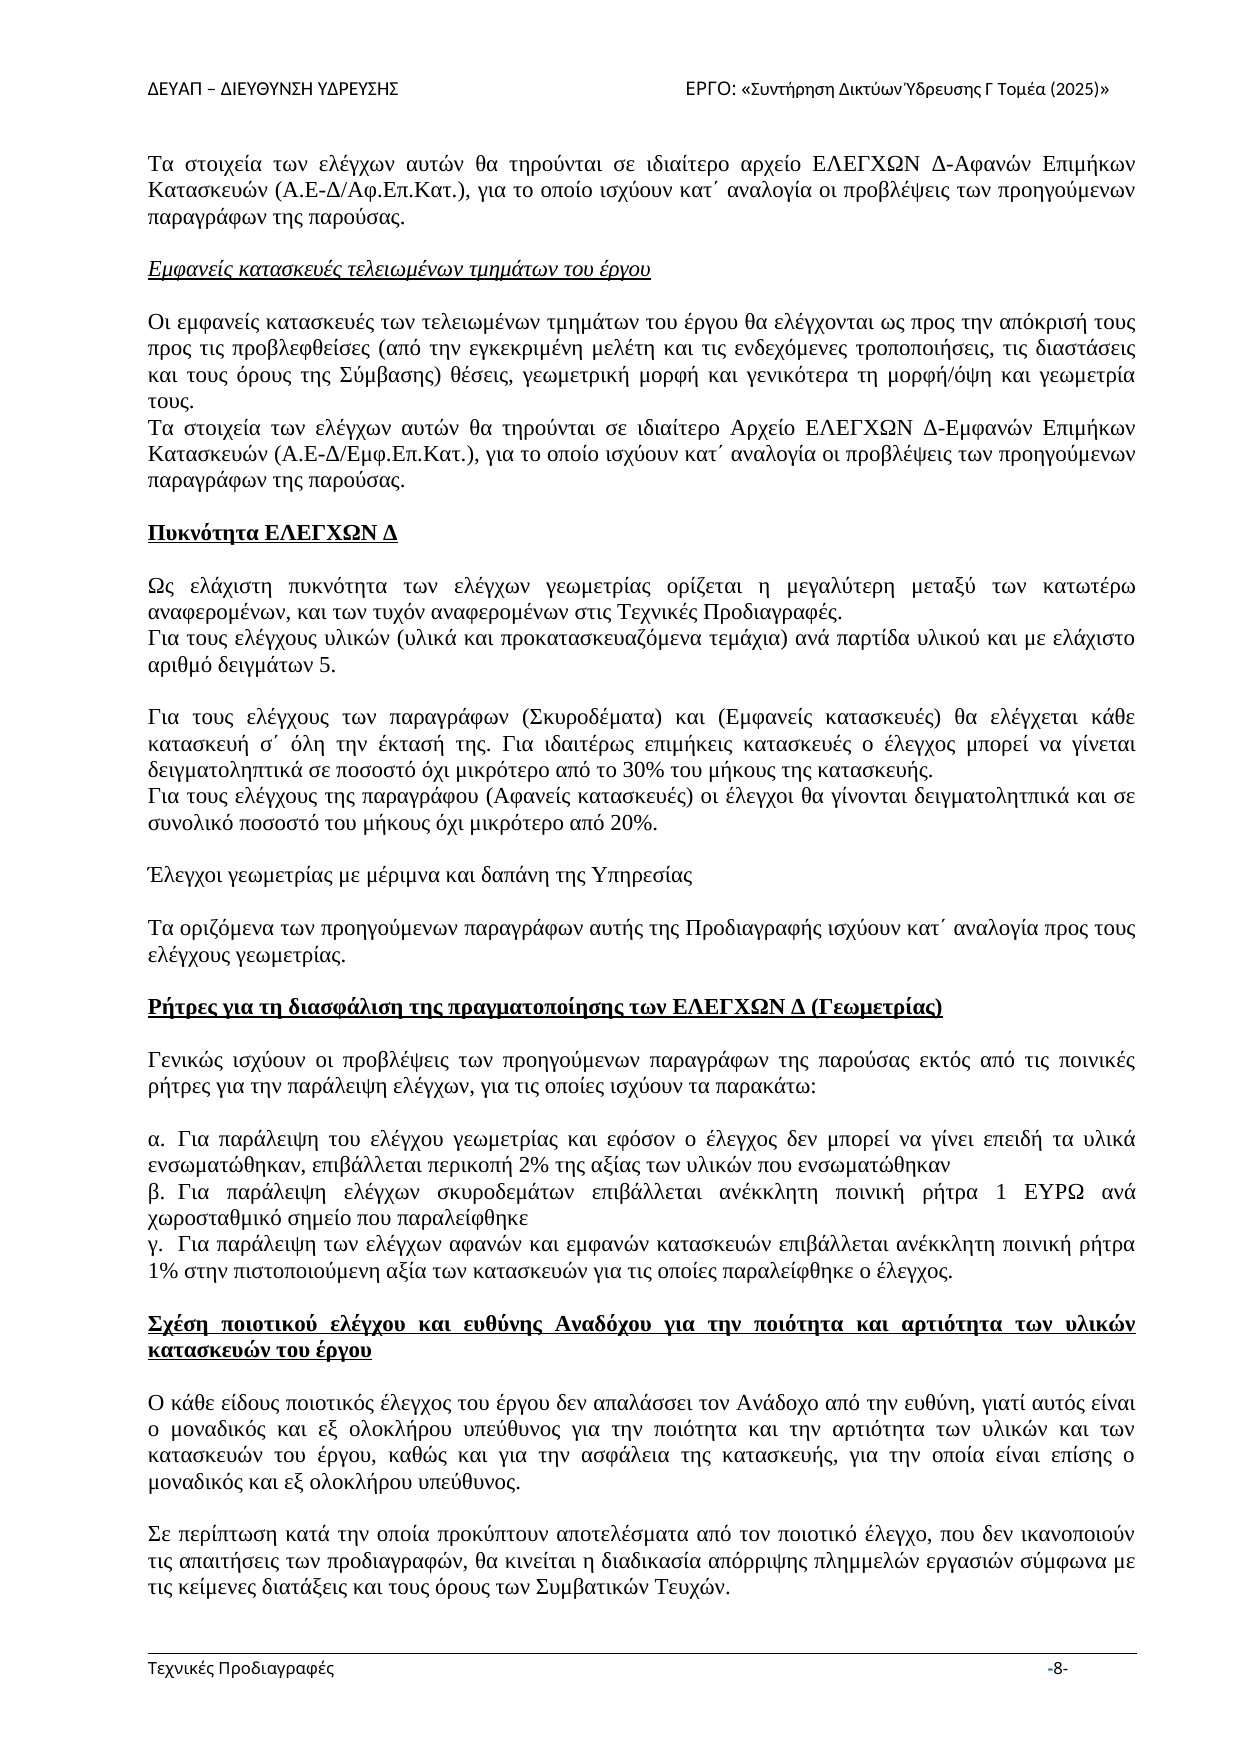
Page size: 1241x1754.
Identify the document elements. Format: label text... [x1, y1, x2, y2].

text Οι εμφανείς κατασκευές των τελειωμένων τμημάτων του έργου θα ελέγχονται ως προς την απόκρισή τους προς τις προβλεφθείσες (από την εγκεκριμένη μελέτη και τις ενδεχόμενες τροποποιήσεις, τις διαστάσεις και τους όρους της Σύμβασης) θέσεις, γεωμετρική μορφή και γενικότερα τη μορφή/όψη και γεωμετρία τους. [148, 308, 1137, 413]
text Για τους ελέγχους της παραγράφου (Αφανείς κατασκευές) οι έλεγχοι θα γίνονται δειγματολητπικά και σε συνολικό ποσοστό του μήκους όχι μικρότερο από 20%. [148, 782, 1137, 835]
text Για τους ελέγχους υλικών (υλικά και προκατασκευαζόμενα τεμάχια) ανά παρτίδα υλικού και με ελάχιστο αριθμό δειγμάτων 5. [148, 624, 1137, 677]
text Πυκνότητα ΕΛΕΓΧΩΝ Δ [148, 519, 1137, 545]
list Εμφανείς κατασκευές τελειωμένων τμημάτων του έργου [148, 255, 1137, 282]
text Για τους ελέγχους των παραγράφων (Σκυροδέματα) και (Εμφανείς κατασκευές) θα ελέγχεται κάθε κατασκευή σ΄ όλη την έκτασή της. Για ιδαιτέρως επιμήκεις κατασκευές ο έλεγχος μπορεί να γίνεται δειγματοληπτικά σε ποσοστό όχι μικρότερο από το 30% του μήκους της κατασκευής. [148, 703, 1137, 782]
text Έλεγχοι γεωμετρίας με μέριμνα και δαπάνη της Υπηρεσίας [148, 862, 1137, 888]
text Τα στοιχεία των ελέγχων αυτών θα τηρούνται σε ιδιαίτερο αρχείο ΕΛΕΓΧΩΝ Δ-Αφανών Επιμήκων Κατασκευών (Α.Ε-Δ/Αφ.Επ.Κατ.), για το οποίο ισχύουν κατ΄ αναλογία οι προβλέψεις των προηγούμενων παραγράφων της παρούσας. [148, 150, 1137, 229]
text γ. Για παράλειψη των ελέγχων αφανών και εμφανών κατασκευών επιβάλλεται ανέκκλητη ποινική ρήτρα 1% στην πιστοποιούμενη αξία των κατασκευών για τις οποίες παραλείφθηκε ο έλεγχος. [74, 1231, 1137, 1283]
text Σχέση ποιοτικού ελέγχου και ευθύνης Αναδόχου για την ποιότητα και αρτιότητα των υλικών κατασκευών του έργου [148, 1309, 1137, 1362]
text Γενικώς ισχύουν οι προβλέψεις των προηγούμενων παραγράφων της παρούσας εκτός από τις ποινικές ρήτρες για την παράλειψη ελέγχων, για τις οποίες ισχύουν τα παρακάτω: [148, 1046, 1137, 1099]
text β. Για παράλειψη ελέγχων σκυροδεμάτων επιβάλλεται ανέκκλητη ποινική ρήτρα 1 ΕΥΡΩ ανά χωροσταθμικό σημείο που παραλείφθηκε [74, 1178, 1137, 1231]
text α. Για παράλειψη του ελέγχου γεωμετρίας και εφόσον ο έλεγχος δεν μπορεί να γίνει επειδή τα υλικά ενσωματώθηκαν, επιβάλλεται περικοπή 2% της αξίας των υλικών που ενσωματώθηκαν [74, 1125, 1137, 1178]
text Σε περίπτωση κατά την οποία προκύπτουν αποτελέσματα από τον ποιοτικό έλεγχο, που δεν ικανοποιούν τις απαιτήσεις των προδιαγραφών, θα κινείται η διαδικασία απόρριψης πλημμελών εργασιών σύμφωνα με τις κείμενες διατάξεις και τους όρους των Συμβατικών Τευχών. [148, 1520, 1137, 1599]
text Ρήτρες για τη διασφάλιση της πραγματοποίησης των ΕΛΕΓΧΩΝ Δ (Γεωμετρίας) [148, 993, 1137, 1020]
text Ως ελάχιστη πυκνότητα των ελέγχων γεωμετρίας ορίζεται η μεγαλύτερη μεταξύ των κατωτέρω αναφερομένων, και των τυχόν αναφερομένων στις Τεχνικές Προδιαγραφές. [148, 572, 1137, 624]
text Τα οριζόμενα των προηγούμενων παραγράφων αυτής της Προδιαγραφής ισχύουν κατ΄ αναλογία προς τους ελέγχους γεωμετρίας. [148, 914, 1137, 967]
text Ο κάθε είδους ποιοτικός έλεγχος του έργου δεν απαλάσσει τον Ανάδοχο από την ευθύνη, γιατί αυτός είναι ο μοναδικός και εξ ολοκλήρου υπεύθυνος για την ποιότητα και την αρτιότητα των υλικών και των κατασκευών του έργου, καθώς και για την ασφάλεια της κατασκευής, για την οποία είναι επίσης ο μοναδικός και εξ ολοκλήρου υπεύθυνος. [148, 1389, 1137, 1494]
text Τα στοιχεία των ελέγχων αυτών θα τηρούνται σε ιδιαίτερο Αρχείο ΕΛΕΓΧΩΝ Δ-Εμφανών Επιμήκων Κατασκευών (Α.Ε-Δ/Εμφ.Επ.Κατ.), για το οποίο ισχύουν κατ΄ αναλογία οι προβλέψεις των προηγούμενων παραγράφων της παρούσας. [148, 413, 1137, 493]
